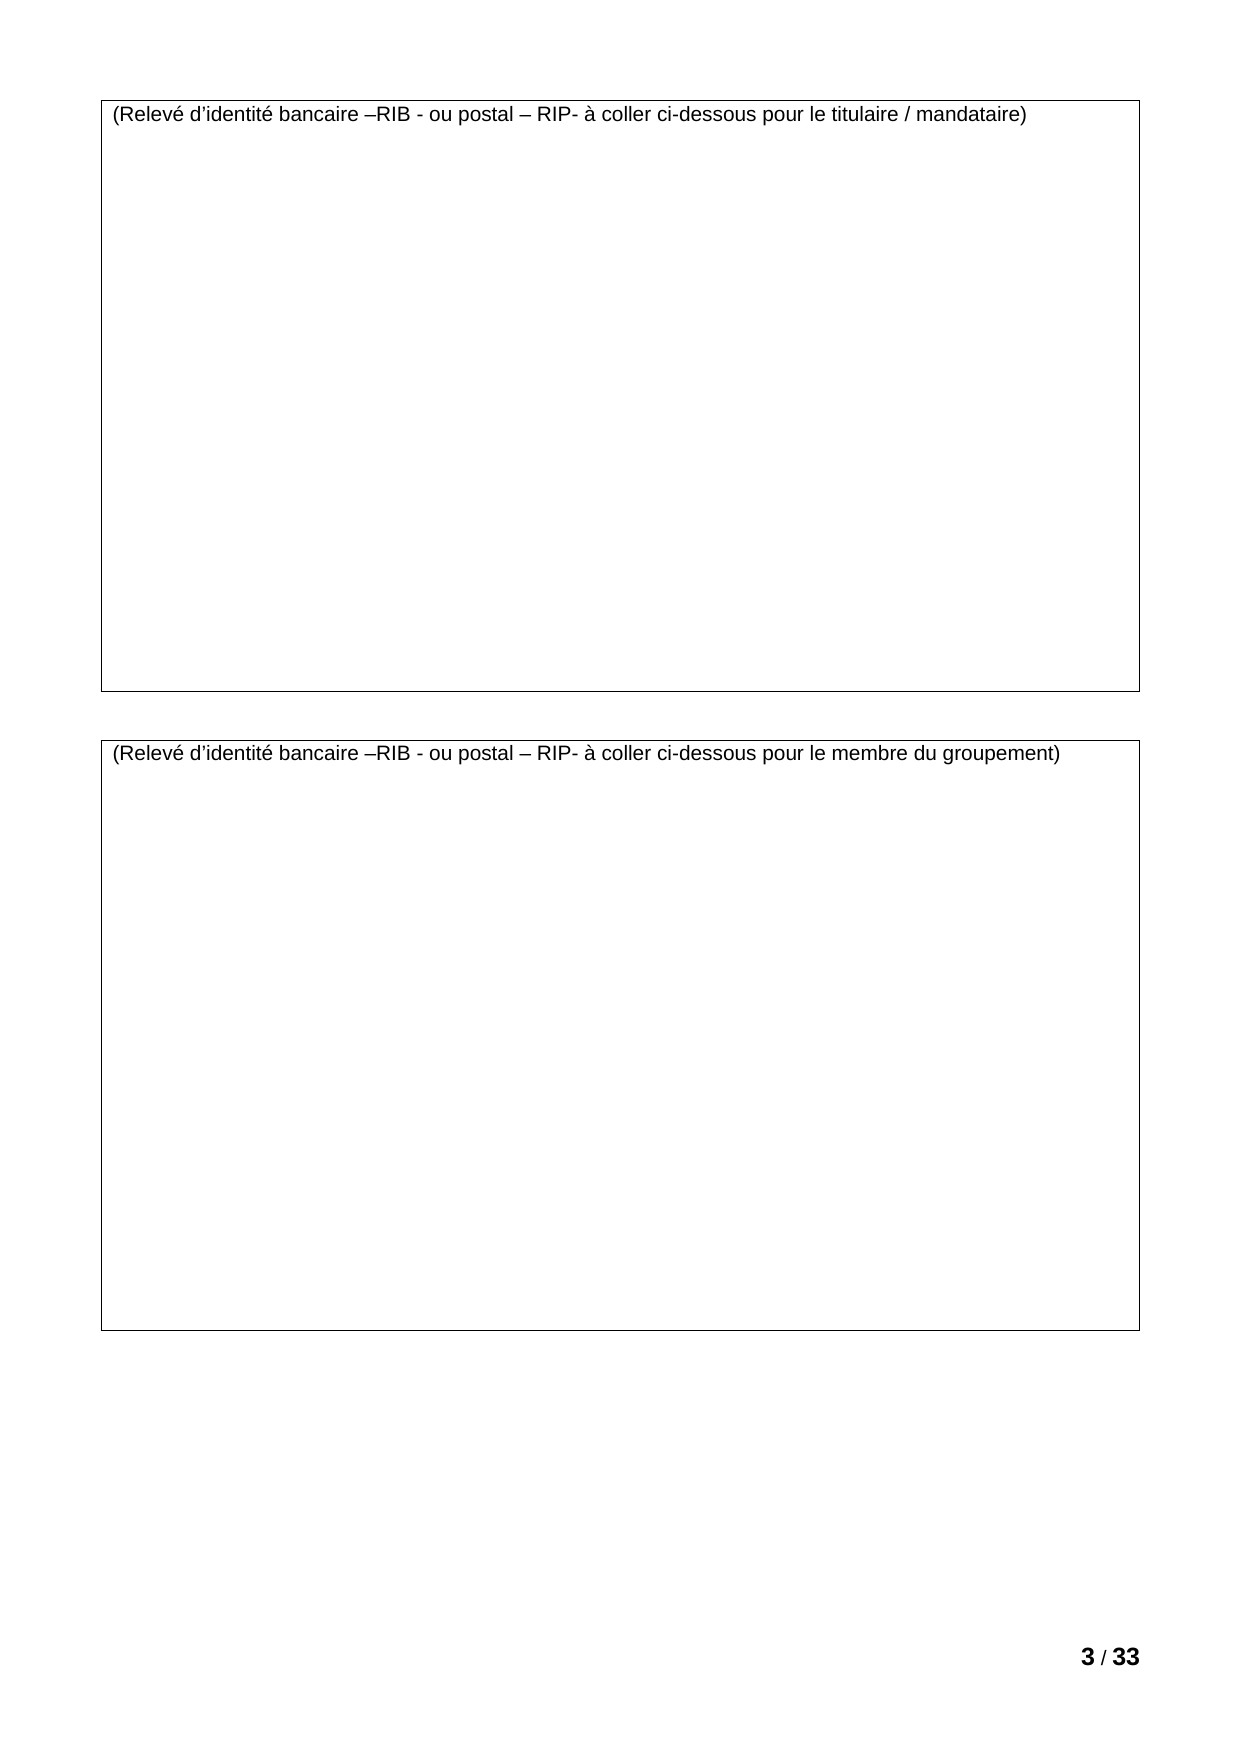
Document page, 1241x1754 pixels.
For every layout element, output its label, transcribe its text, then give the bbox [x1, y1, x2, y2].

table_header (Relevé d’identité bancaire –RIB - ou postal – RIP- à coller ci-dessous pour le titulaire / mandataire) [102, 101, 1139, 691]
table_header (Relevé d’identité bancaire –RIB - ou postal – RIP- à coller ci-dessous pour le membre du groupement) [102, 741, 1139, 1330]
